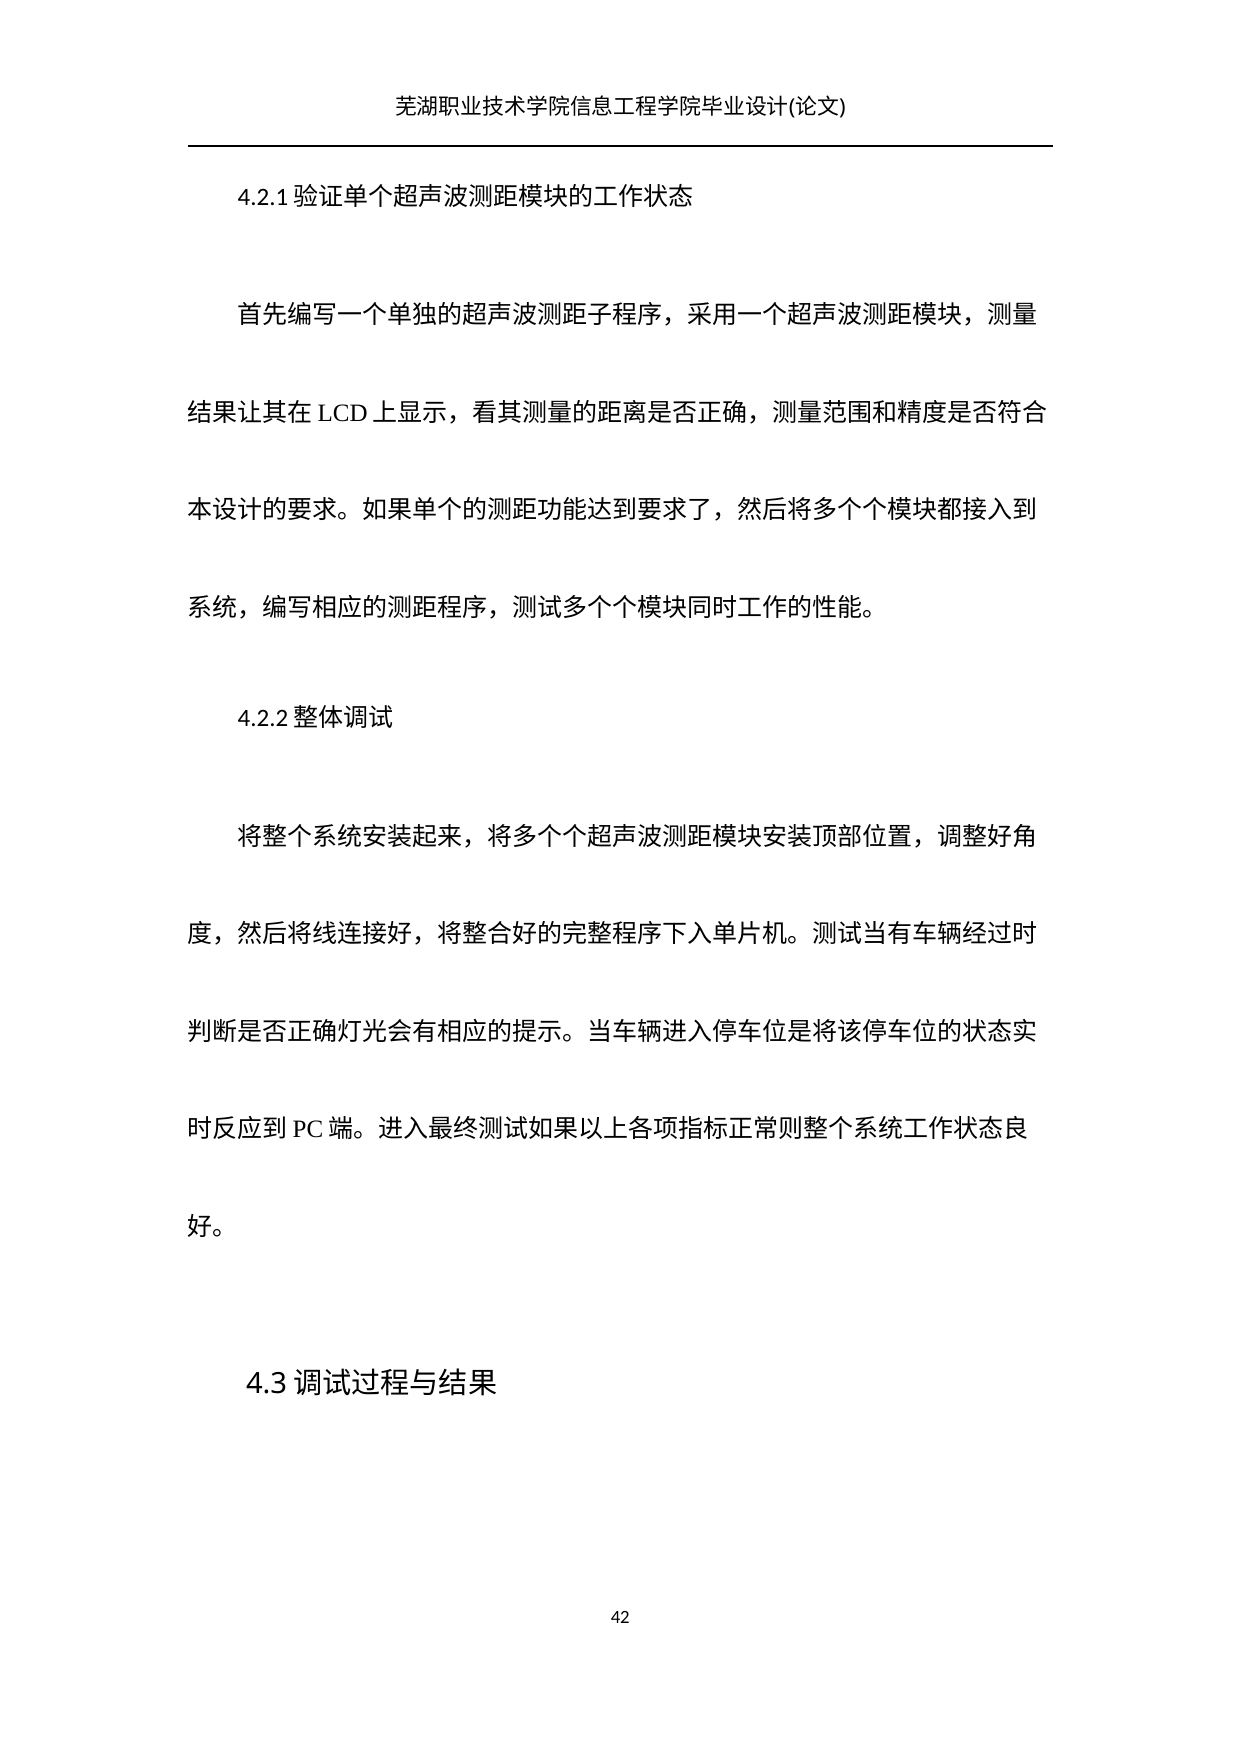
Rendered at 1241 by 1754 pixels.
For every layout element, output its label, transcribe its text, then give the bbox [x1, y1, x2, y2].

subtitle 4.2.1验证单个超声波测距模块的工作状态 [187, 162, 1053, 227]
subtitle 4.3调试过程与结果 [187, 1349, 1053, 1414]
text 将整个系统安装起来，将多个个超声波测距模块安装顶部位置，调整好角度，然后将线连接好，将整合好的完整程序下入单片机。测试当有车辆经过时判断是否正确灯光会有相应的提示。当车辆进入停车位是将该停车位的状态实时反应到PC端。进入最终测试如果以上各项指标正常则整个系统工作状态良好。 [187, 802, 1053, 1257]
text 首先编写一个单独的超声波测距子程序，采用一个超声波测距模块，测量结果让其在LCD上显示，看其测量的距离是否正确，测量范围和精度是否符合本设计的要求。如果单个的测距功能达到要求了，然后将多个个模块都接入到系统，编写相应的测距程序，测试多个个模块同时工作的性能。 [187, 281, 1053, 638]
subtitle 4.2.2整体调试 [187, 683, 1053, 748]
